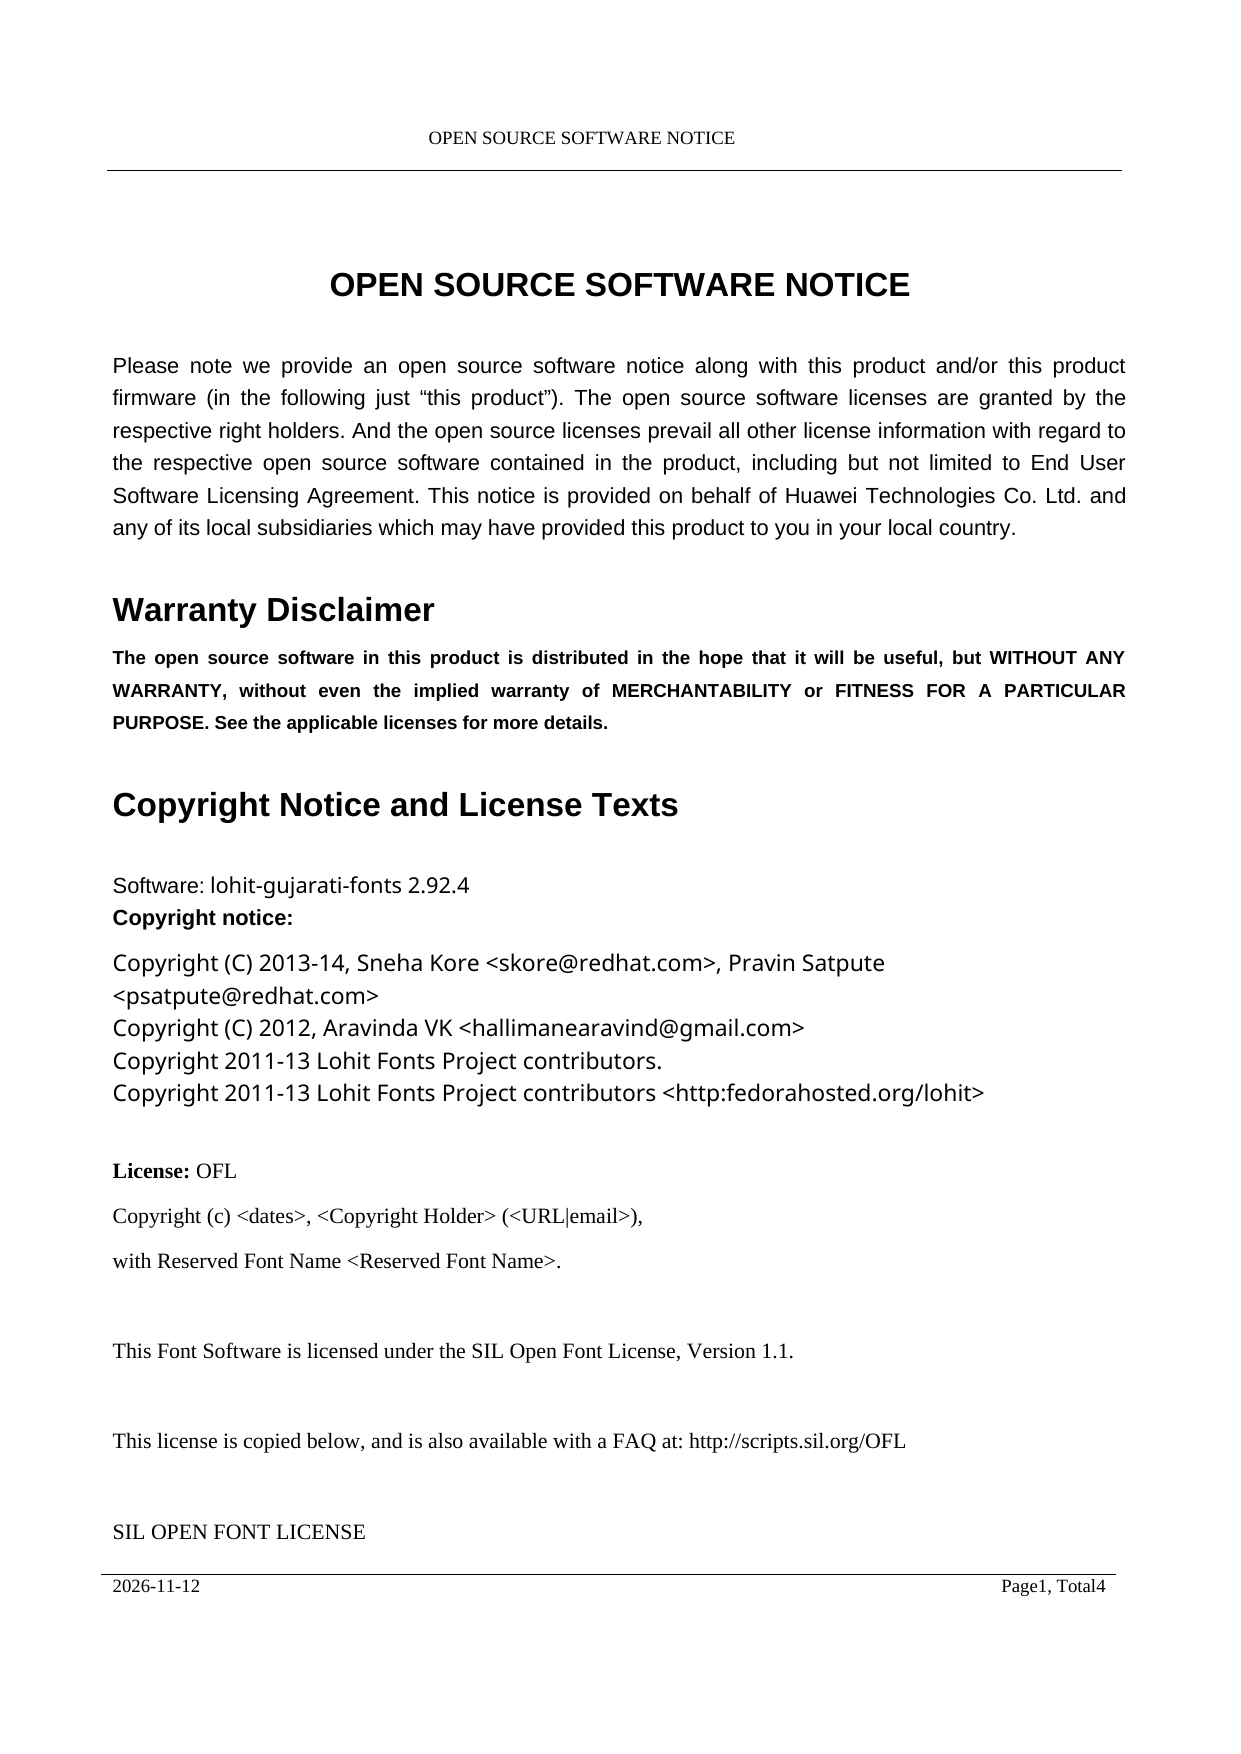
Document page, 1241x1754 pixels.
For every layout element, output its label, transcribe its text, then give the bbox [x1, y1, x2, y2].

text Please note we provide an open source software notice along with this product and/or this product firmware (in the following just “this product”). The open source software licenses are granted by the respective right holders. And the open source licenses prevail all other license information with regard to the respective open source software contained in the product, including but not limited to End User Software Licensing Agreement. This notice is provided on behalf of Huawei Technologies Co. Ltd. and any of its local subsidiaries which may have provided this product to you in your local country. [112, 349, 1128, 544]
text Copyright notice: [112, 901, 1128, 934]
text with Reserved Font Name <Reserved Font Name>. [112, 1244, 1128, 1277]
text Copyright Notice and License Texts [112, 771, 1128, 836]
text OPEN SOURCE SOFTWARE NOTICE [112, 251, 1128, 316]
text Copyright (c) <dates>, <Copyright Holder> (<URL|email>), [112, 1199, 1128, 1232]
text Copyright (C) 2012, Aravinda VK <hallimanearavind@gmail.com> [112, 1012, 1128, 1044]
text License: OFL [112, 1154, 1128, 1187]
text SIL OPEN FONT LICENSE [112, 1515, 1128, 1547]
text Copyright (C) 2013-14, Sneha Kore <skore@redhat.com>, Pravin Satpute <psatpute@redhat.com> [112, 947, 1128, 1012]
text This license is copied below, and is also available with a FAQ at: http://scripts.sil.org/OFL [112, 1425, 1128, 1457]
text Software: lohit-gujarati-fonts 2.92.4 [112, 869, 1128, 901]
text Copyright 2011-13 Lohit Fonts Project contributors <http:fedorahosted.org/lohit> [112, 1077, 1128, 1109]
text The open source software in this product is distributed in the hope that it will be useful, but WITHOUT ANY WARRANTY, without even the implied warranty of MERCHANTABILITY or FITNESS FOR A PARTICULAR PURPOSE. See the applicable licenses for more details. [112, 641, 1128, 739]
text This Font Software is licensed under the SIL Open Font License, Version 1.1. [112, 1334, 1128, 1367]
text Warranty Disclaimer [112, 576, 1128, 641]
text Copyright 2011-13 Lohit Fonts Project contributors. [112, 1044, 1128, 1077]
